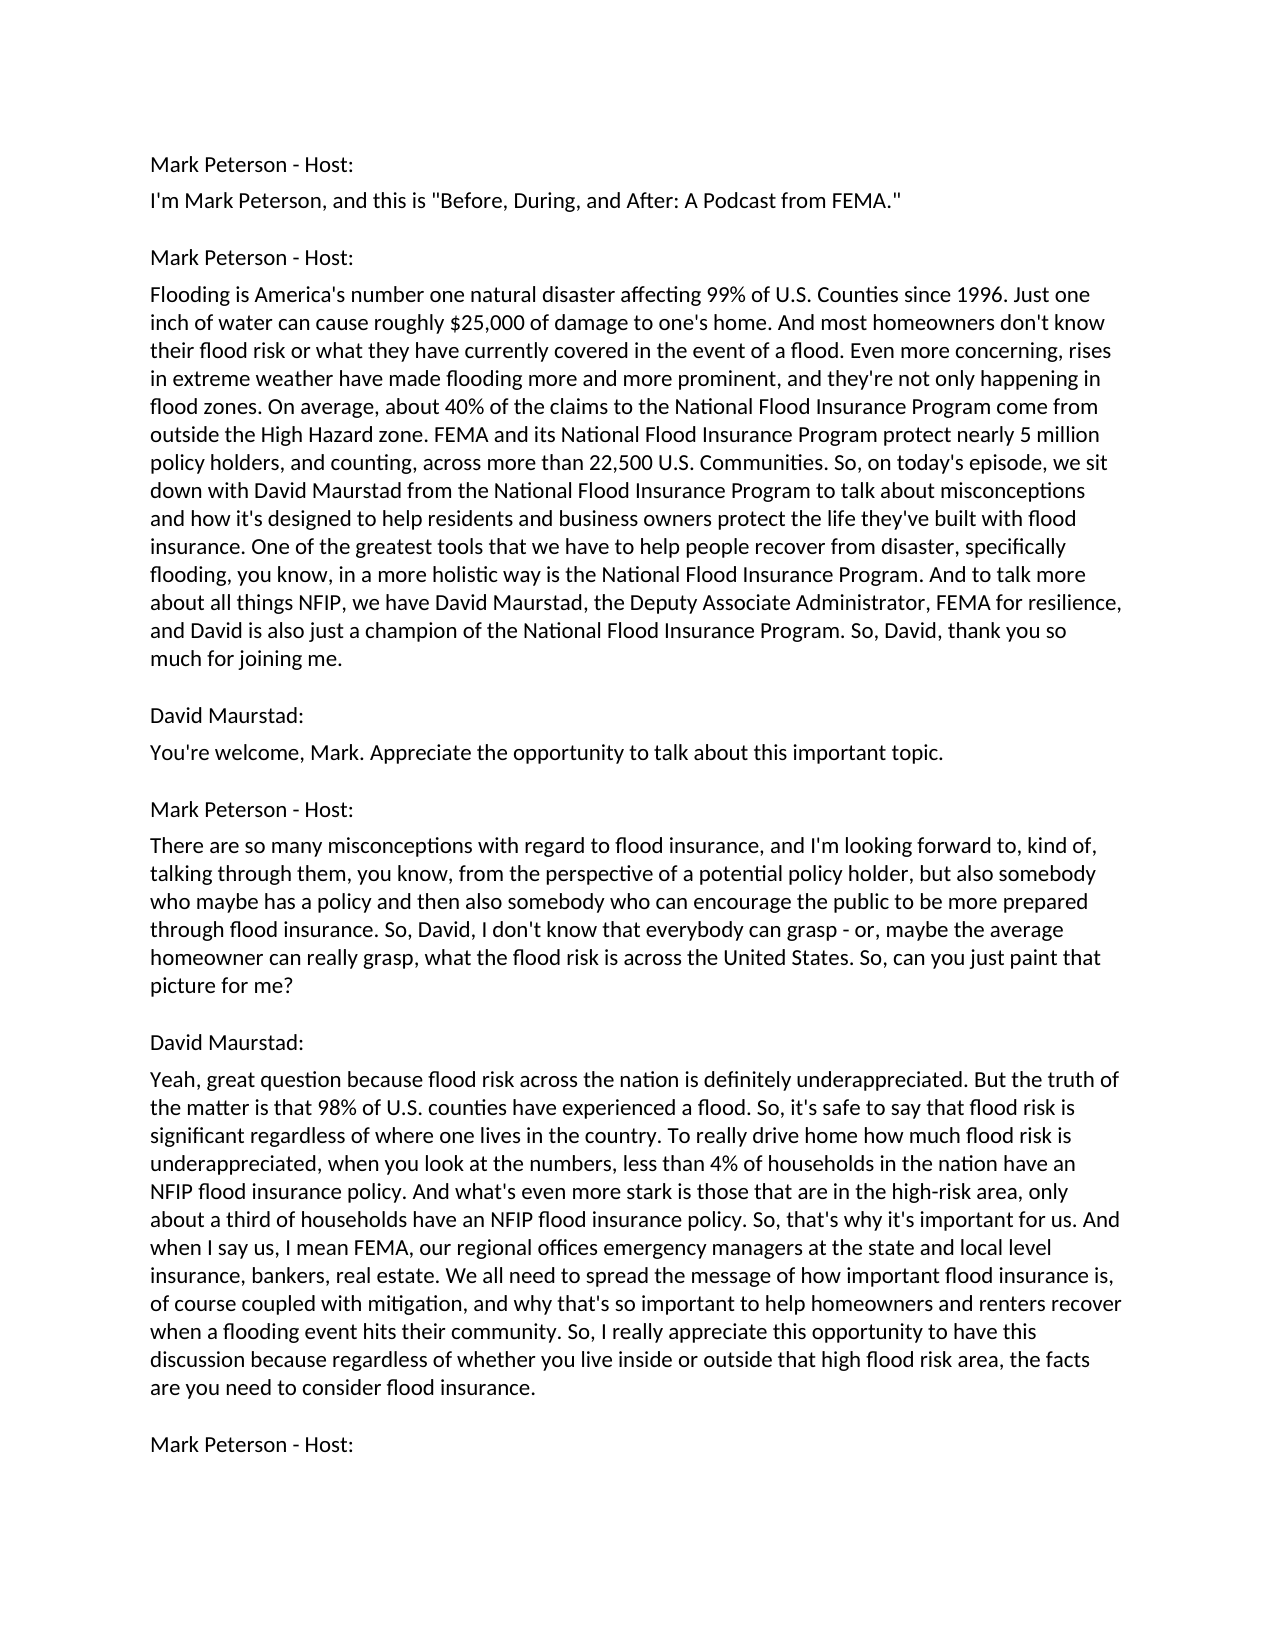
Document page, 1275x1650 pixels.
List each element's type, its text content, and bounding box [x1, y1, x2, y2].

text You're welcome, Mark. Appreciate the opportunity to talk about this important topic. [150, 738, 1125, 766]
text Mark Peterson - Host: [150, 795, 1125, 823]
text Yeah, great question because flood risk across the nation is definitely underappreciated. But the truth of the matter is that 98% of U.S. counties have experienced a flood. So, it's safe to say that flood risk is significant regardless of where one lives in the country. To really drive home how much flood risk is underappreciated, when you look at the numbers, less than 4% of households in the nation have an NFIP flood insurance policy. And what's even more stark is those that are in the high-risk area, only about a third of households have an NFIP flood insurance policy. So, that's why it's important for us. And when I say us, I mean FEMA, our regional offices emergency managers at the state and local level insurance, bankers, real estate. We all need to spread the message of how important flood insurance is, of course coupled with mitigation, and why that's so important to help homeowners and renters recover when a flooding event hits their community. So, I really appreciate this opportunity to have this discussion because regardless of whether you live inside or outside that high flood risk area, the facts are you need to consider flood insurance. [150, 1065, 1125, 1401]
text I'm Mark Peterson, and this is "Before, During, and After: A Podcast from FEMA." [150, 186, 1125, 214]
text There are so many misconceptions with regard to flood insurance, and I'm looking forward to, kind of, talking through them, you know, from the perspective of a potential policy holder, but also somebody who maybe has a policy and then also somebody who can encourage the public to be more prepared through flood insurance. So, David, I don't know that everybody can grasp - or, maybe the average homeowner can really grasp, what the flood risk is across the United States. So, can you just paint that picture for me? [150, 831, 1125, 999]
text Mark Peterson - Host: [150, 150, 1125, 178]
text David Maurstad: [150, 1028, 1125, 1057]
text Mark Peterson - Host: [150, 243, 1125, 272]
text Mark Peterson - Host: [150, 1430, 1125, 1458]
text David Maurstad: [150, 701, 1125, 729]
text Flooding is America's number one natural disaster affecting 99% of U.S. Counties since 1996. Just one inch of water can cause roughly $25,000 of damage to one's home. And most homeowners don't know their flood risk or what they have currently covered in the event of a flood. Even more concerning, rises in extreme weather have made flooding more and more prominent, and they're not only happening in flood zones. On average, about 40% of the claims to the National Flood Insurance Program come from outside the High Hazard zone. FEMA and its National Flood Insurance Program protect nearly 5 million policy holders, and counting, across more than 22,500 U.S. Communities. So, on today's episode, we sit down with David Maurstad from the National Flood Insurance Program to talk about misconceptions and how it's designed to help residents and business owners protect the life they've built with flood insurance. One of the greatest tools that we have to help people recover from disaster, specifically flooding, you know, in a more holistic way is the National Flood Insurance Program. And to talk more about all things NFIP, we have David Maurstad, the Deputy Associate Administrator, FEMA for resilience, and David is also just a champion of the National Flood Insurance Program. So, David, thank you so much for joining me. [150, 280, 1125, 672]
